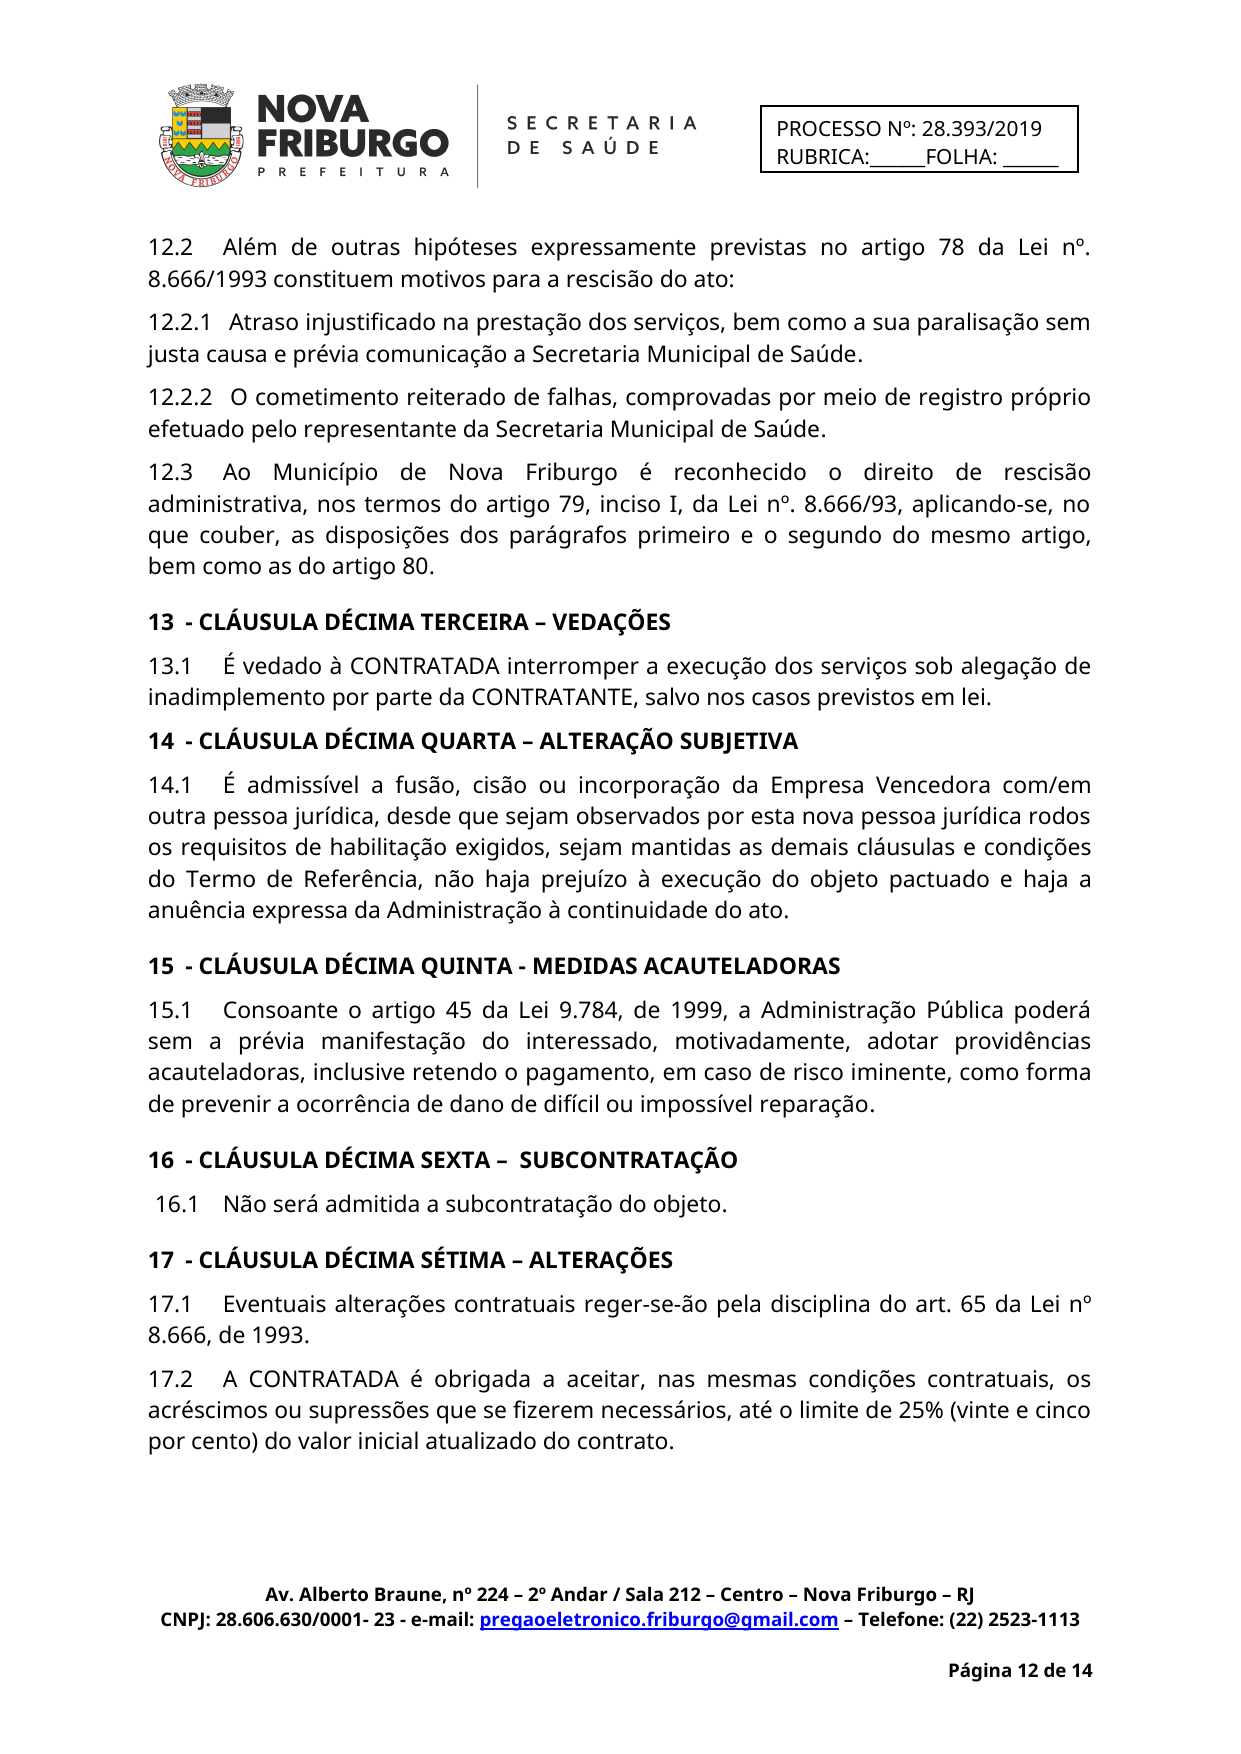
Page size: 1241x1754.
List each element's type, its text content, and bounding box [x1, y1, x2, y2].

list - CLÁUSULA DÉCIMA SÉTIMA – ALTERAÇÕES [148, 1244, 1092, 1275]
list - CLÁUSULA DÉCIMA TERCEIRA – VEDAÇÕES [148, 606, 1092, 637]
picture [147, 75, 712, 200]
list O cometimento reiterado de falhas, comprovadas por meio de registro próprio efetuado pelo representante da Secretaria Municipal de Saúde. [148, 381, 1092, 444]
list - CLÁUSULA DÉCIMA QUARTA – ALTERAÇÃO SUBJETIVA [148, 725, 1092, 756]
list Além de outras hipóteses expressamente previstas no artigo 78 da Lei nº. 8.666/1993 constituem motivos para a rescisão do ato: [148, 231, 1092, 294]
list Atraso injustificado na prestação dos serviços, bem como a sua paralisação sem justa causa e prévia comunicação a Secretaria Municipal de Saúde. [148, 306, 1092, 369]
list - CLÁUSULA DÉCIMA QUINTA - MEDIDAS ACAUTELADORAS [148, 950, 1092, 981]
list A CONTRATADA é obrigada a aceitar, nas mesmas condições contratuais, os acréscimos ou supressões que se fizerem necessários, até o limite de 25% (vinte e cinco por cento) do valor inicial atualizado do contrato. [148, 1363, 1092, 1456]
list É admissível a fusão, cisão ou incorporação da Empresa Vencedora com/em outra pessoa jurídica, desde que sejam observados por esta nova pessoa jurídica rodos os requisitos de habilitação exigidos, sejam mantidas as demais cláusulas e condições do Termo de Referência, não haja prejuízo à execução do objeto pactuado e haja a anuência expressa da Administração à continuidade do ato. [148, 769, 1092, 925]
list É vedado à CONTRATADA interromper a execução dos serviços sob alegação de inadimplemento por parte da CONTRATANTE, salvo nos casos previstos em lei. [148, 650, 1092, 712]
list Eventuais alterações contratuais reger-se-ão pela disciplina do art. 65 da Lei nº 8.666, de 1993. [148, 1288, 1092, 1350]
list Ao Município de Nova Friburgo é reconhecido o direito de rescisão administrativa, nos termos do artigo 79, inciso I, da Lei nº. 8.666/93, aplicando-se, no que couber, as disposições dos parágrafos primeiro e o segundo do mesmo artigo, bem como as do artigo 80. [148, 456, 1092, 581]
list Consoante o artigo 45 da Lei 9.784, de 1999, a Administração Pública poderá sem a prévia manifestação do interessado, motivadamente, adotar providências acauteladoras, inclusive retendo o pagamento, em caso de risco iminente, como forma de prevenir a ocorrência de dano de difícil ou impossível reparação. [148, 994, 1092, 1119]
list - CLÁUSULA DÉCIMA SEXTA – SUBCONTRATAÇÃO [148, 1144, 1092, 1175]
list Não será admitida a subcontratação do objeto. [154, 1188, 1092, 1219]
